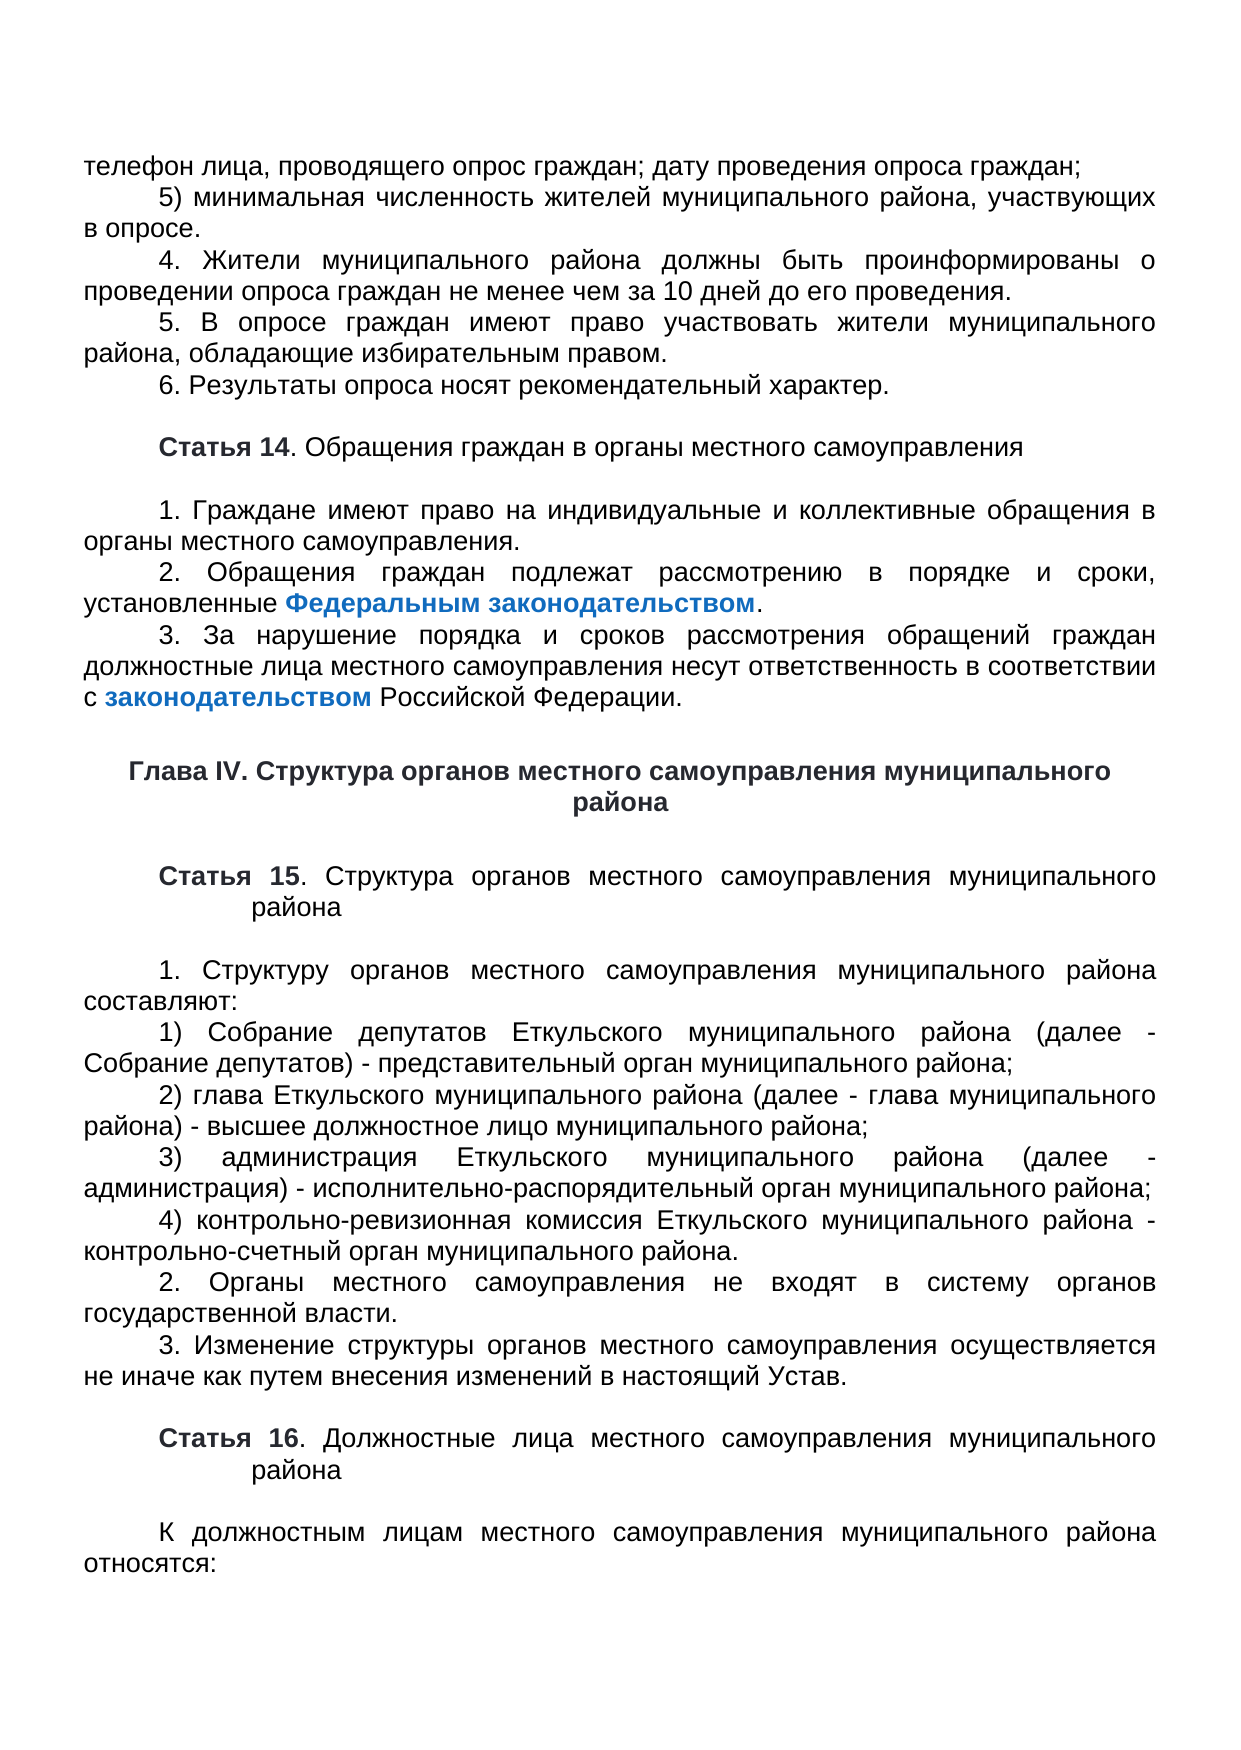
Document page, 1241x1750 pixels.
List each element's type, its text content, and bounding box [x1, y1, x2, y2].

subtitle Глава IV. Структура органов местного самоуправления муниципального района [83, 755, 1157, 817]
text 3. Изменение структуры органов местного самоуправления осуществляется не иначе как путем внесения изменений в настоящий Устав. [83, 1329, 1157, 1391]
text 1. Граждане имеют право на индивидуальные и коллективные обращения в органы местного самоуправления. [83, 494, 1157, 556]
text 1) Собрание депутатов Еткульского муниципального района (далее - Собрание депутатов) - представительный орган муниципального района; [83, 1016, 1157, 1079]
text 2. Обращения граждан подлежат рассмотрению в порядке и сроки, установленные Федеральным законодательством. [83, 556, 1157, 619]
text 4) контрольно-ревизионная комиссия Еткульского муниципального района - контрольно-счетный орган муниципального района. [83, 1204, 1157, 1266]
text 1. Структуру органов местного самоуправления муниципального района составляют: [83, 954, 1157, 1016]
text 5) минимальная численность жителей муниципального района, участвующих в опросе. [83, 181, 1157, 244]
text Статья 14. Обращения граждан в органы местного самоуправления [158, 431, 1157, 462]
text 5. В опросе граждан имеют право участвовать жители муниципального района, обладающие избирательным правом. [83, 306, 1157, 369]
text К должностным лицам местного самоуправления муниципального района относятся: [83, 1516, 1157, 1579]
text 2. Органы местного самоуправления не входят в систему органов государственной власти. [83, 1266, 1157, 1329]
text 3. За нарушение порядка и сроков рассмотрения обращений граждан должностные лица местного самоуправления несут ответственность в соответствии с законодательством Российской Федерации. [83, 619, 1157, 712]
text Статья 15. Структура органов местного самоуправления муниципального района [158, 860, 1157, 922]
text 6. Результаты опроса носят рекомендательный характер. [83, 369, 1157, 400]
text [83, 150, 1157, 181]
text 3) администрация Еткульского муниципального района (далее - администрация) - исполнительно-распорядительный орган муниципального района; [83, 1141, 1157, 1204]
text 2) глава Еткульского муниципального района (далее - глава муниципального района) - высшее должностное лицо муниципального района; [83, 1079, 1157, 1141]
text 4. Жители муниципального района должны быть проинформированы о проведении опроса граждан не менее чем за 10 дней до его проведения. [83, 244, 1157, 306]
text Статья 16. Должностные лица местного самоуправления муниципального района [158, 1422, 1157, 1485]
